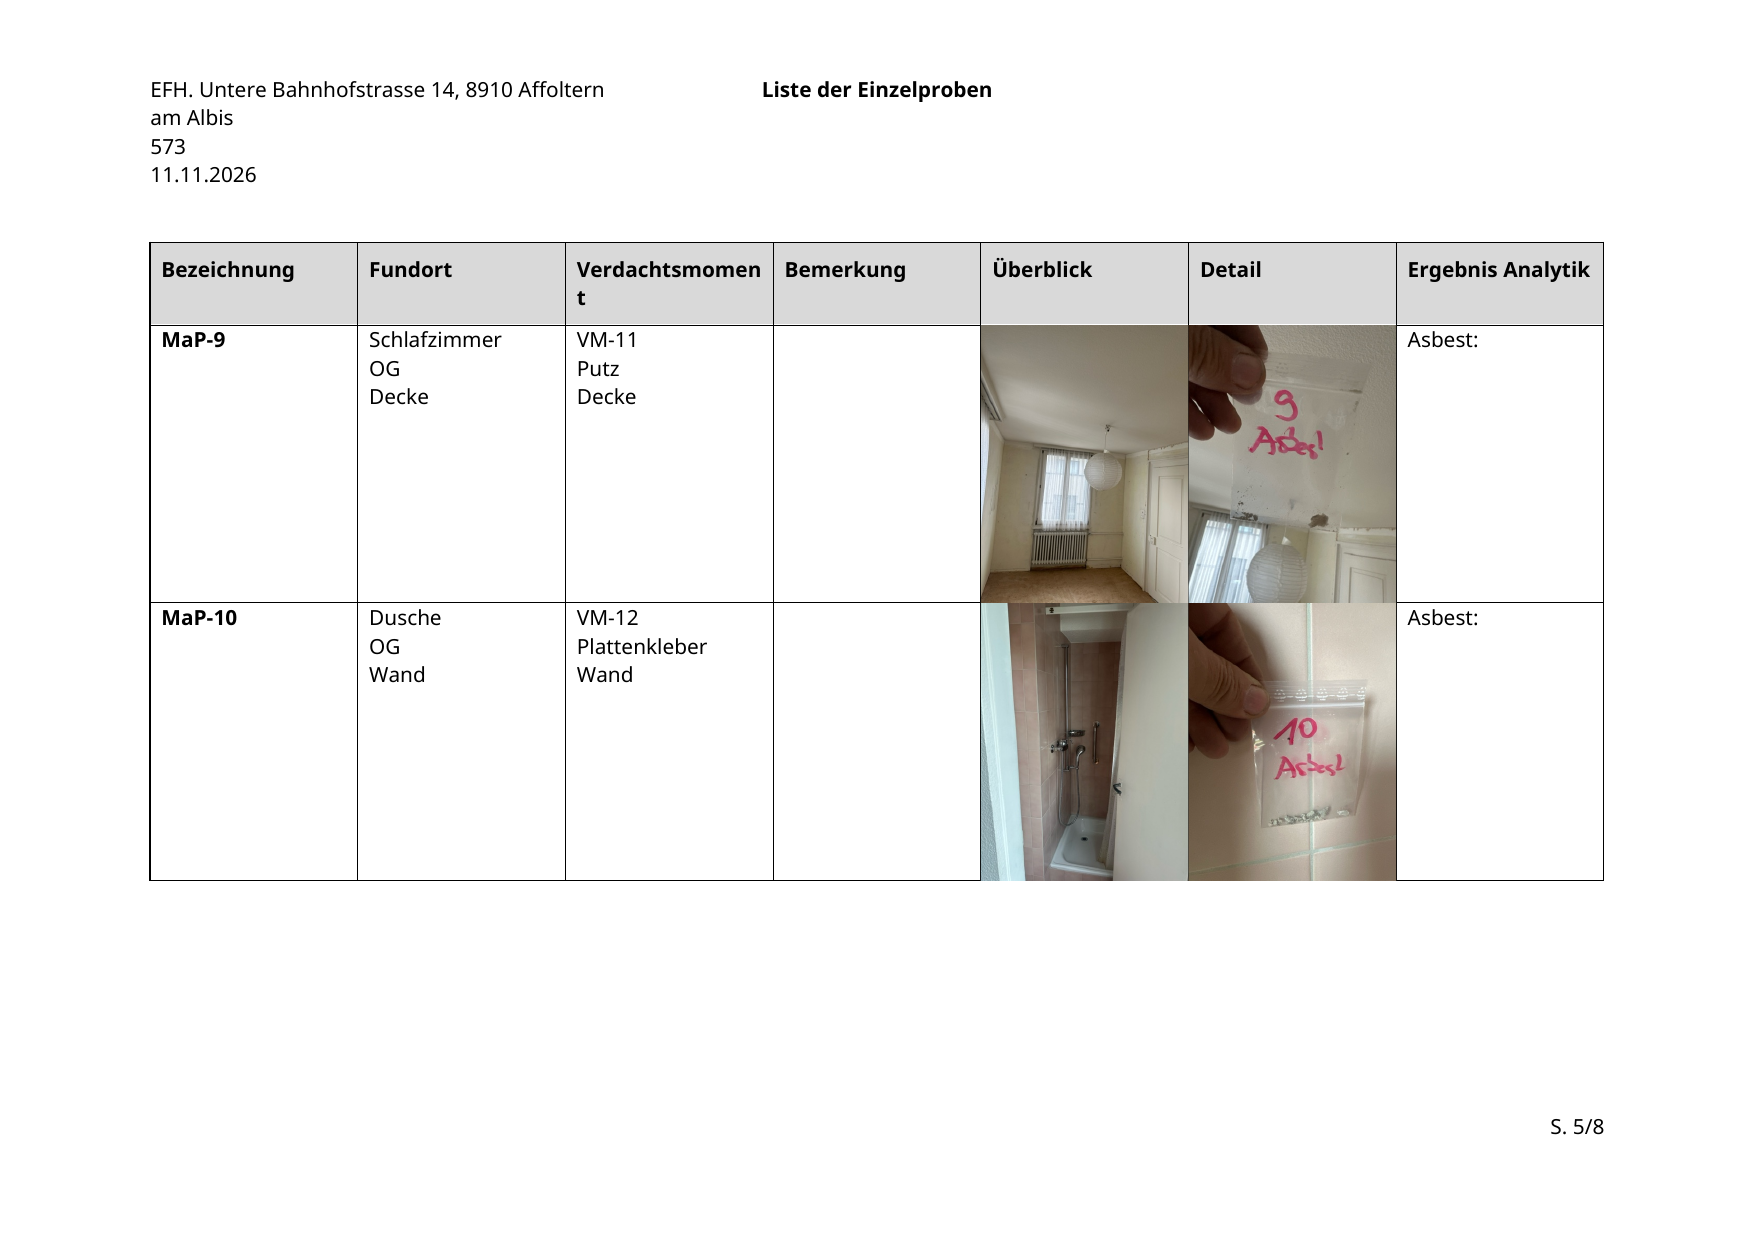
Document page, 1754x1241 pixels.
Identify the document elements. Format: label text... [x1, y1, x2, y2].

table_header Verdachtsmoment [566, 243, 773, 324]
table_header Fundort [358, 243, 565, 324]
table_cell [774, 326, 980, 602]
table_cell Schlafzimmer OG Decke [358, 326, 565, 602]
table_cell VM-12 Plattenkleber Wand [566, 603, 773, 880]
picture [980, 325, 1397, 881]
table_cell [774, 603, 980, 880]
table_header Detail [1189, 243, 1396, 324]
table_cell Asbest: [1397, 326, 1603, 602]
table_cell Asbest: [1397, 603, 1603, 880]
table_cell MaP-9 [151, 326, 357, 602]
table_header Ergebnis Analytik [1397, 243, 1603, 324]
table_header Bemerkung [774, 243, 980, 324]
table_cell Dusche OG Wand [358, 603, 565, 880]
table_header Bezeichnung [151, 243, 357, 324]
table_cell VM-11 Putz Decke [566, 326, 773, 602]
table_header Überblick [981, 243, 1188, 324]
table_cell MaP-10 [151, 603, 357, 880]
